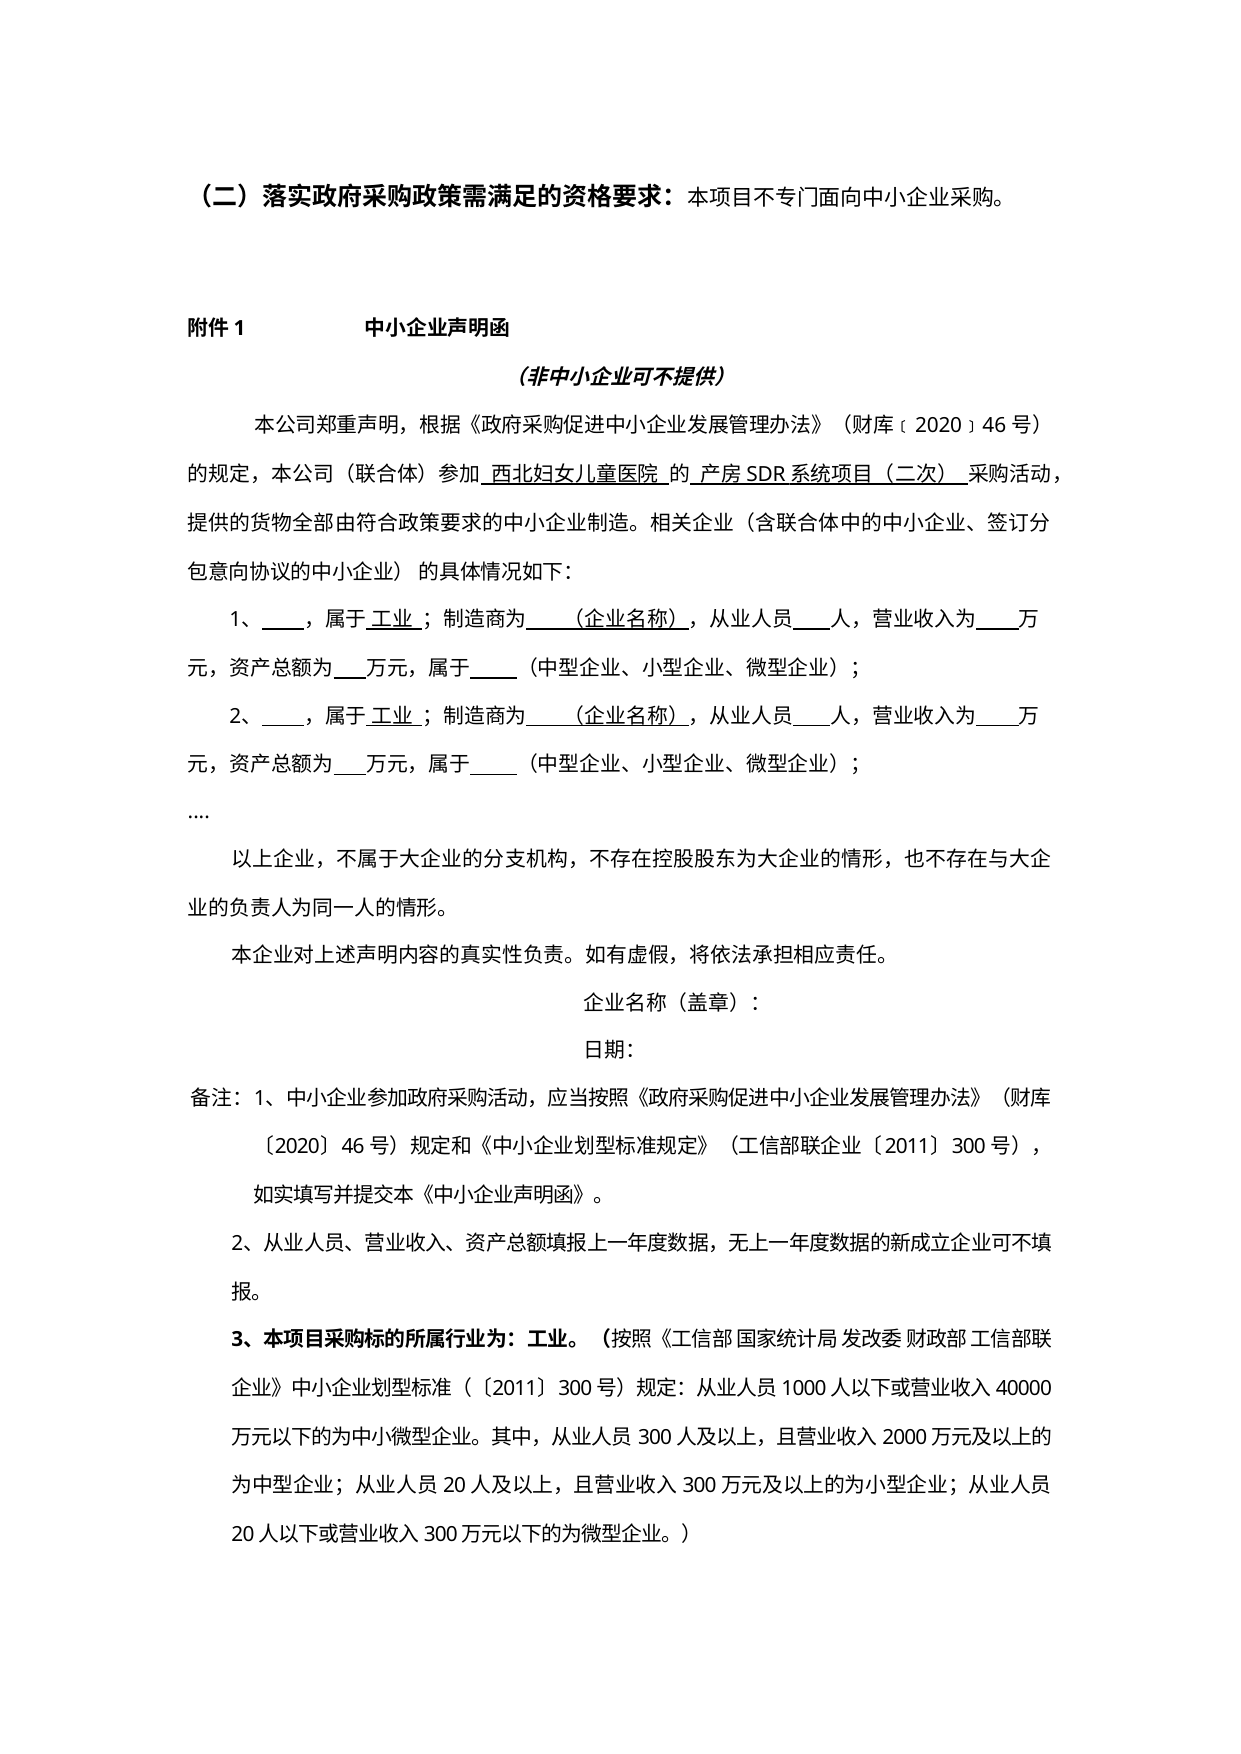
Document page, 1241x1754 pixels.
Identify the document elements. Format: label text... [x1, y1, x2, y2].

text 企业名称（盖章）： [187, 985, 1053, 1017]
text 备注：1、中小企业参加政府采购活动，应当按照《政府采购促进中小企业发展管理办法》（财库〔2020〕46号）规定和《中小企业划型标准规定》（工信部联企业〔2011〕300号），如实填写并提交本《中小企业声明函》。 [191, 1080, 1053, 1210]
list .... [187, 794, 1053, 827]
text （非中小企业可不提供） [187, 359, 1053, 391]
text 2、从业人员、营业收入、资产总额填报上一年度数据，无上一年度数据的新成立企业可不填报。 [231, 1225, 1053, 1306]
text 本企业对上述声明内容的真实性负责。如有虚假，将依法承担相应责任。 [187, 937, 1053, 970]
text 日期： [187, 1032, 1053, 1065]
list 2、 ，属于 工业 ；制造商为 （企业名称），从业人员 人，营业收入为 万元，资产总额为 万元，属于 （中型企业、小型企业、微型企业）； [187, 698, 1053, 779]
text 本公司郑重声明，根据《政府采购促进中小企业发展管理办法》（财库﹝2020﹞46 号）的规定，本公司（联合体）参加 西北妇女儿童医院 的 产房SDR系统项目（二次） 采购活动，提供的货物全部由符合政策要求的中小企业制造。相关企业（含联合体中的中小企业、签订分包意向协议的中小企业） 的具体情况如下： [187, 408, 1053, 586]
text 附件1 中小企业声明函 [187, 310, 1053, 343]
text 3、本项目采购标的所属行业为：工业。（按照《工信部 国家统计局 发改委 财政部 工信部联企业》中小企业划型标准（〔2011〕300号）规定：从业人员1000人以下或营业收入40000万元以下的为中小微型企业。其中，从业人员300人及以上，且营业收入2000万元及以上的为中型企业；从业人员20人及以上，且营业收入300万元及以上的为小型企业；从业人员20人以下或营业收入300万元以下的为微型企业。） [231, 1321, 1053, 1549]
list （二）落实政府采购政策需满足的资格要求：本项目不专门面向中小企业采购。 [187, 162, 1053, 227]
text 以上企业，不属于大企业的分支机构，不存在控股股东为大企业的情形，也不存在与大企业的负责人为同一人的情形。 [187, 841, 1053, 922]
list 1、 ，属于 工业 ；制造商为 （企业名称），从业人员 人，营业收入为 万元，资产总额为 万元，属于 （中型企业、小型企业、微型企业）； [187, 601, 1053, 683]
